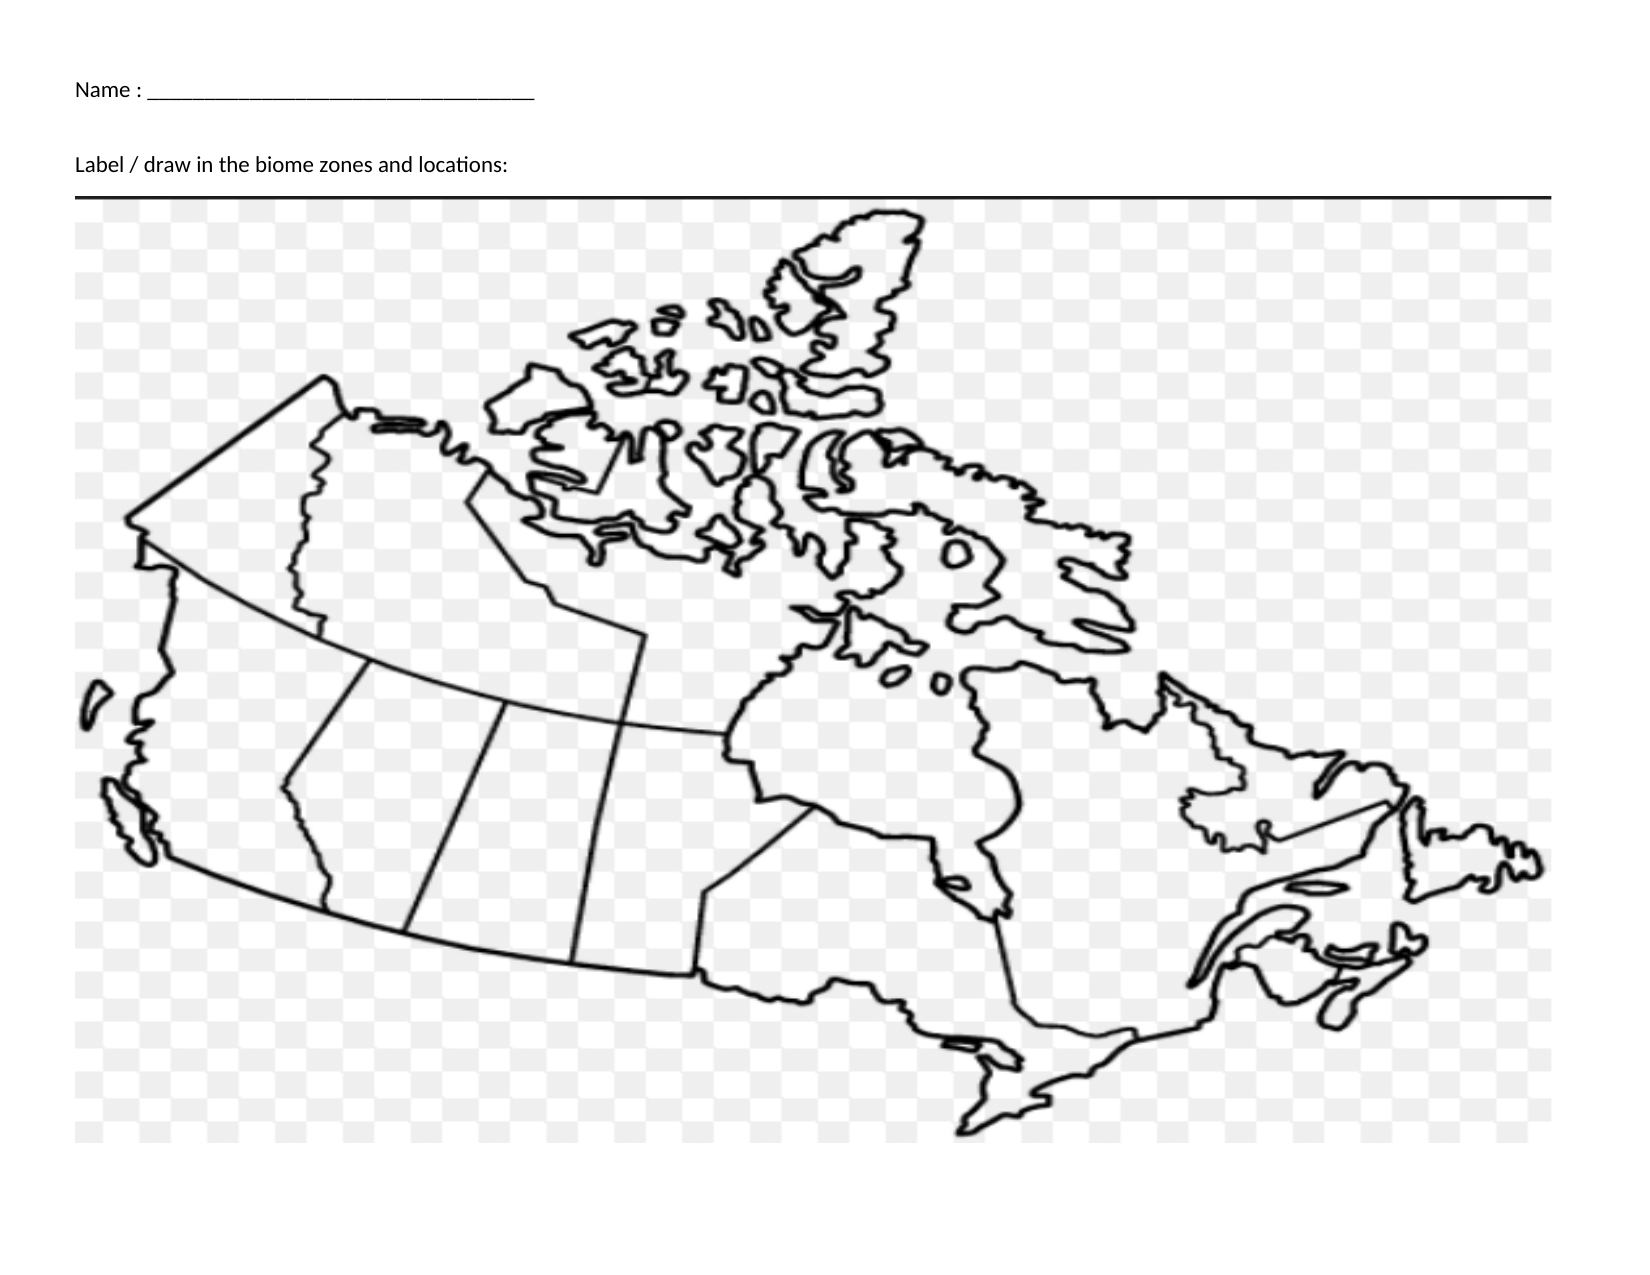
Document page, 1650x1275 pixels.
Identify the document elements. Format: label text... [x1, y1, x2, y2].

picture [75, 196, 1552, 1143]
text Label / draw in the biome zones and locations: [75, 150, 1575, 178]
